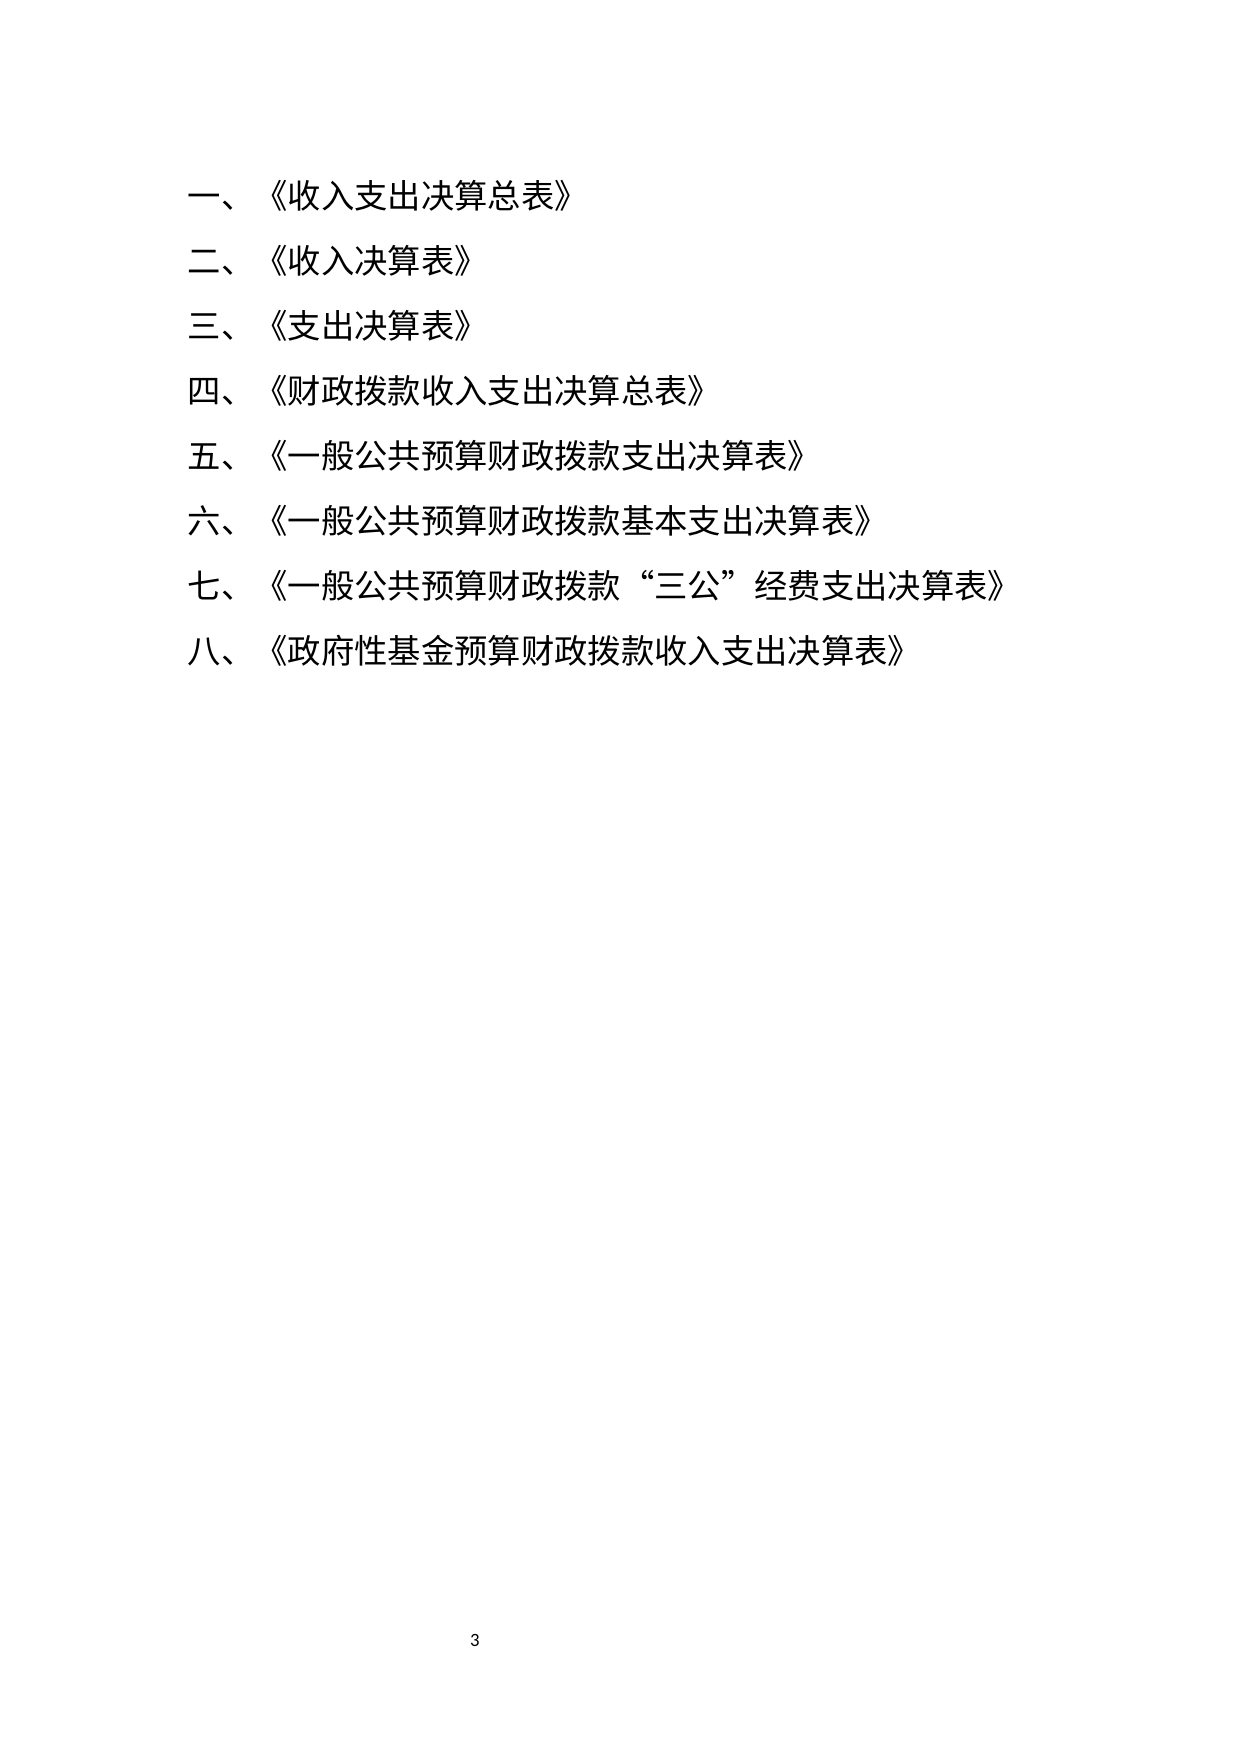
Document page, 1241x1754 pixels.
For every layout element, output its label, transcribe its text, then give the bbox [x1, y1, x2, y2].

text 二、《收入决算表》 [187, 227, 1053, 292]
text 五、《一般公共预算财政拨款支出决算表》 [187, 422, 1053, 487]
text 一、《收入支出决算总表》 [187, 162, 1053, 227]
text 八、《政府性基金预算财政拨款收入支出决算表》 [187, 617, 1053, 682]
text 六、《一般公共预算财政拨款基本支出决算表》 [187, 487, 1053, 552]
text 三、《支出决算表》 [187, 292, 1053, 357]
text 四、《财政拨款收入支出决算总表》 [187, 357, 1053, 422]
text 七、《一般公共预算财政拨款“三公”经费支出决算表》 [187, 552, 1053, 617]
